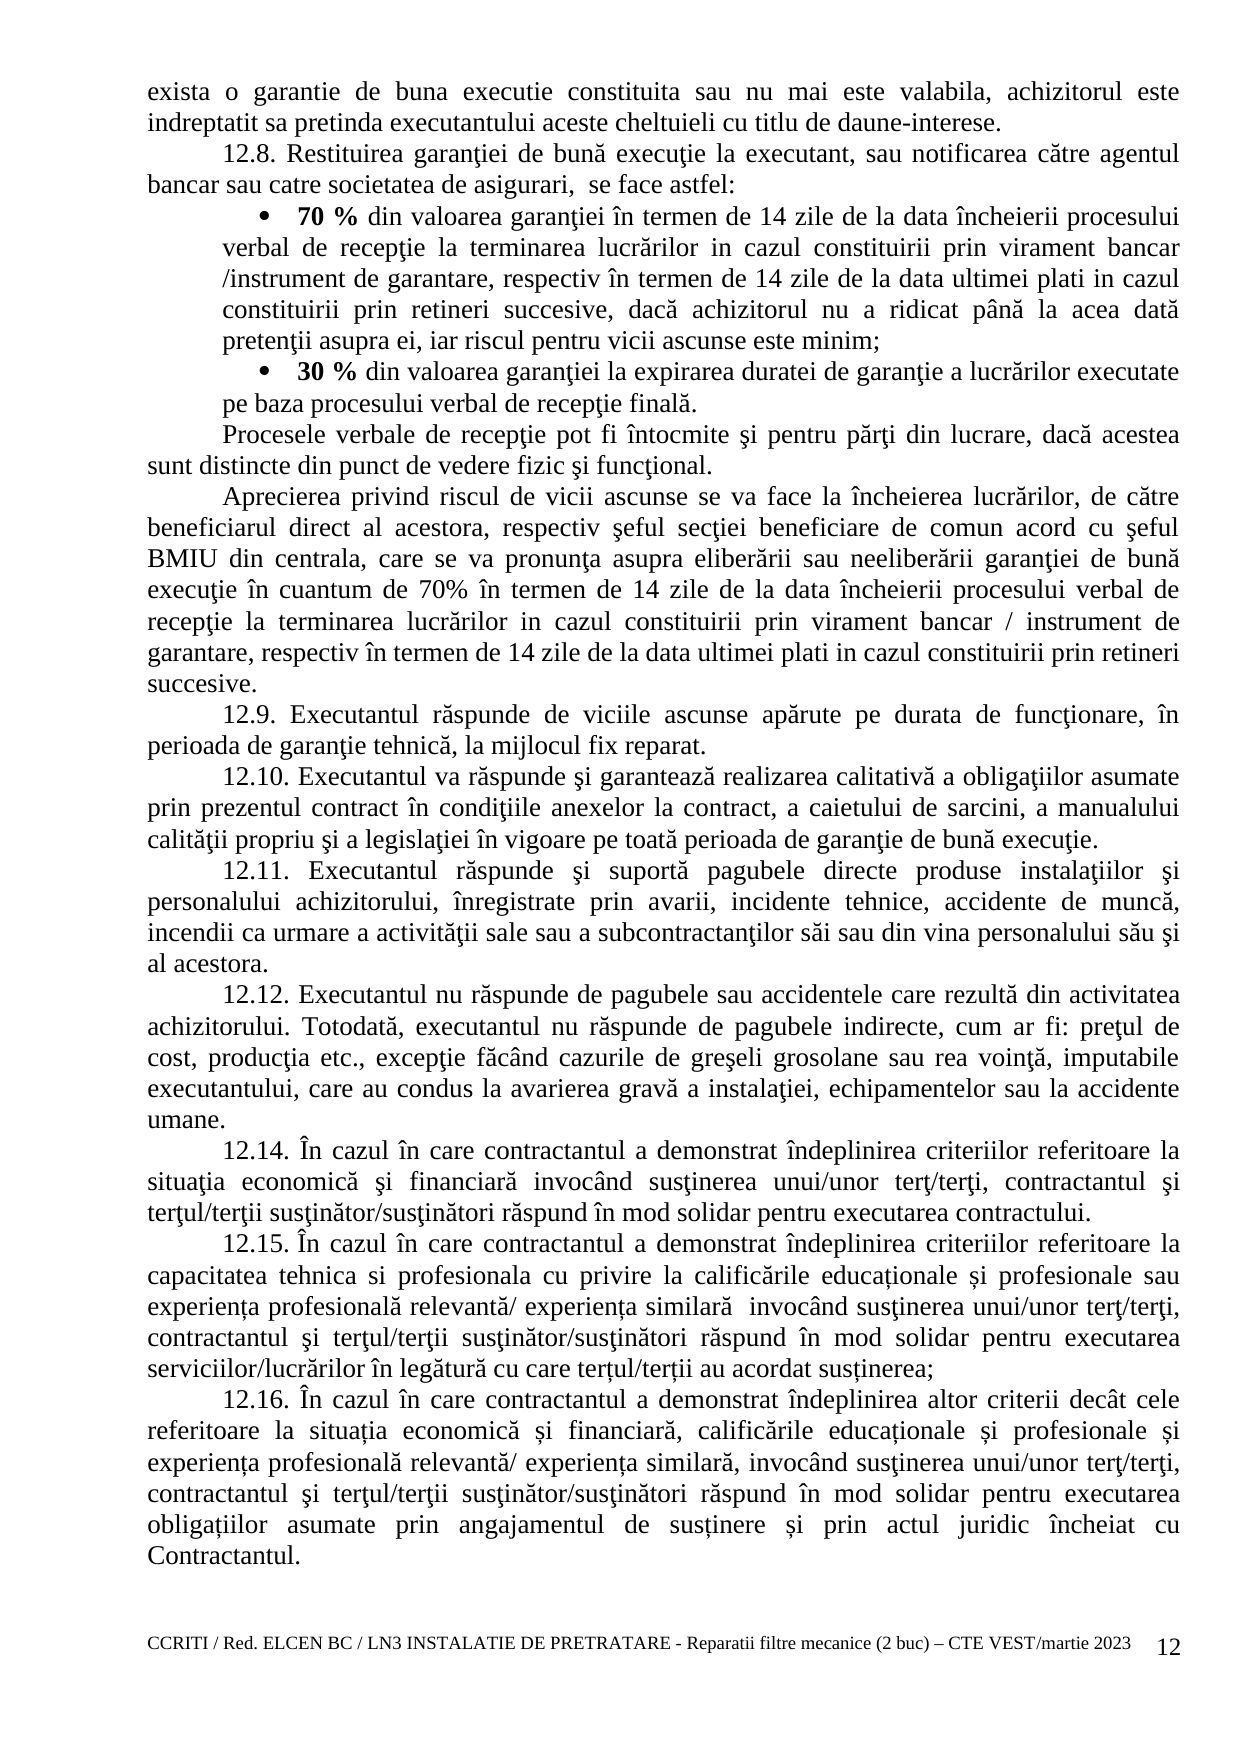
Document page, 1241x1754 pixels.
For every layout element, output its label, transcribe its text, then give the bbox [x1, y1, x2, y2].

list 70 % din valoarea garanţiei în termen de 14 zile de la data încheierii procesului verbal de recepţie la terminarea lucrărilor in cazul constituirii prin virament bancar /instrument de garantare, respectiv în termen de 14 zile de la data ultimei plati in cazul constituirii prin retineri succesive, dacă achizitorul nu a ridicat până la acea dată pretenţii asupra ei, iar riscul pentru vicii ascunse este minim; [222, 199, 1181, 355]
text 12.10. Executantul va răspunde şi garantează realizarea calitativă a obligaţiilor asumate prin prezentul contract în condiţiile anexelor la contract, a caietului de sarcini, a manualului calităţii propriu şi a legislaţiei în vigoare pe toată perioada de garanţie de bună execuţie. [147, 760, 1181, 854]
text 12.12. Executantul nu răspunde de pagubele sau accidentele care rezultă din activitatea achizitorului. Totodată, executantul nu răspunde de pagubele indirecte, cum ar fi: preţul de cost, producţia etc., excepţie făcând cazurile de greşeli grosolane sau rea voinţă, imputabile executantului, care au condus la avarierea gravă a instalaţiei, echipamentelor sau la accidente umane. [147, 978, 1181, 1134]
text 12.8. Restituirea garanţiei de bună execuţie la executant, sau notificarea către agentul bancar sau catre societatea de asigurari, se face astfel: [147, 137, 1181, 199]
text Procesele verbale de recepţie pot fi întocmite şi pentru părţi din lucrare, dacă acestea sunt distincte din punct de vedere fizic şi funcţional. [147, 418, 1181, 480]
text 12.14. În cazul în care contractantul a demonstrat îndeplinirea criteriilor referitoare la situaţia economică şi financiară invocând susţinerea unui/unor terţ/terţi, contractantul şi terţul/terţii susţinător/susţinători răspund în mod solidar pentru executarea contractului. [147, 1134, 1181, 1228]
text 12.11. Executantul răspunde şi suportă pagubele directe produse instalaţiilor şi personalului achizitorului, înregistrate prin avarii, incidente tehnice, accidente de muncă, incendii ca urmare a activităţii sale sau a subcontractanţilor săi sau din vina personalului său şi al acestora. [147, 854, 1181, 978]
text Aprecierea privind riscul de vicii ascunse se va face la încheierea lucrărilor, de către beneficiarul direct al acestora, respectiv şeful secţiei beneficiare de comun acord cu şeful BMIU din centrala, care se va pronunţa asupra eliberării sau neeliberării garanţiei de bună execuţie în cuantum de 70% în termen de 14 zile de la data încheierii procesului verbal de recepţie la terminarea lucrărilor in cazul constituirii prin virament bancar / instrument de garantare, respectiv în termen de 14 zile de la data ultimei plati in cazul constituirii prin retineri succesive. [147, 480, 1181, 698]
text 12.16. În cazul în care contractantul a demonstrat îndeplinirea altor criterii decât cele referitoare la situația economică și financiară, calificările educaționale și profesionale și experiența profesională relevantă/ experiența similară, invocând susţinerea unui/unor terţ/terţi, contractantul şi terţul/terţii susţinător/susţinători răspund în mod solidar pentru executarea obligațiilor asumate prin angajamentul de susținere și prin actul juridic încheiat cu Contractantul. [147, 1383, 1181, 1570]
list 30 % din valoarea garanţiei la expirarea duratei de garanţie a lucrărilor executate pe baza procesului verbal de recepţie finală. [222, 355, 1181, 418]
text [147, 75, 1181, 137]
text 12.9. Executantul răspunde de viciile ascunse apărute pe durata de funcţionare, în perioada de garanţie tehnică, la mijlocul fix reparat. [147, 698, 1181, 760]
text 12.15. În cazul în care contractantul a demonstrat îndeplinirea criteriilor referitoare la capacitatea tehnica si profesionala cu privire la calificările educaționale și profesionale sau experiența profesională relevantă/ experiența similară invocând susţinerea unui/unor terţ/terţi, contractantul şi terţul/terţii susţinător/susţinători răspund în mod solidar pentru executarea serviciilor/lucrărilor în legătură cu care terțul/terții au acordat susținerea; [147, 1228, 1181, 1383]
